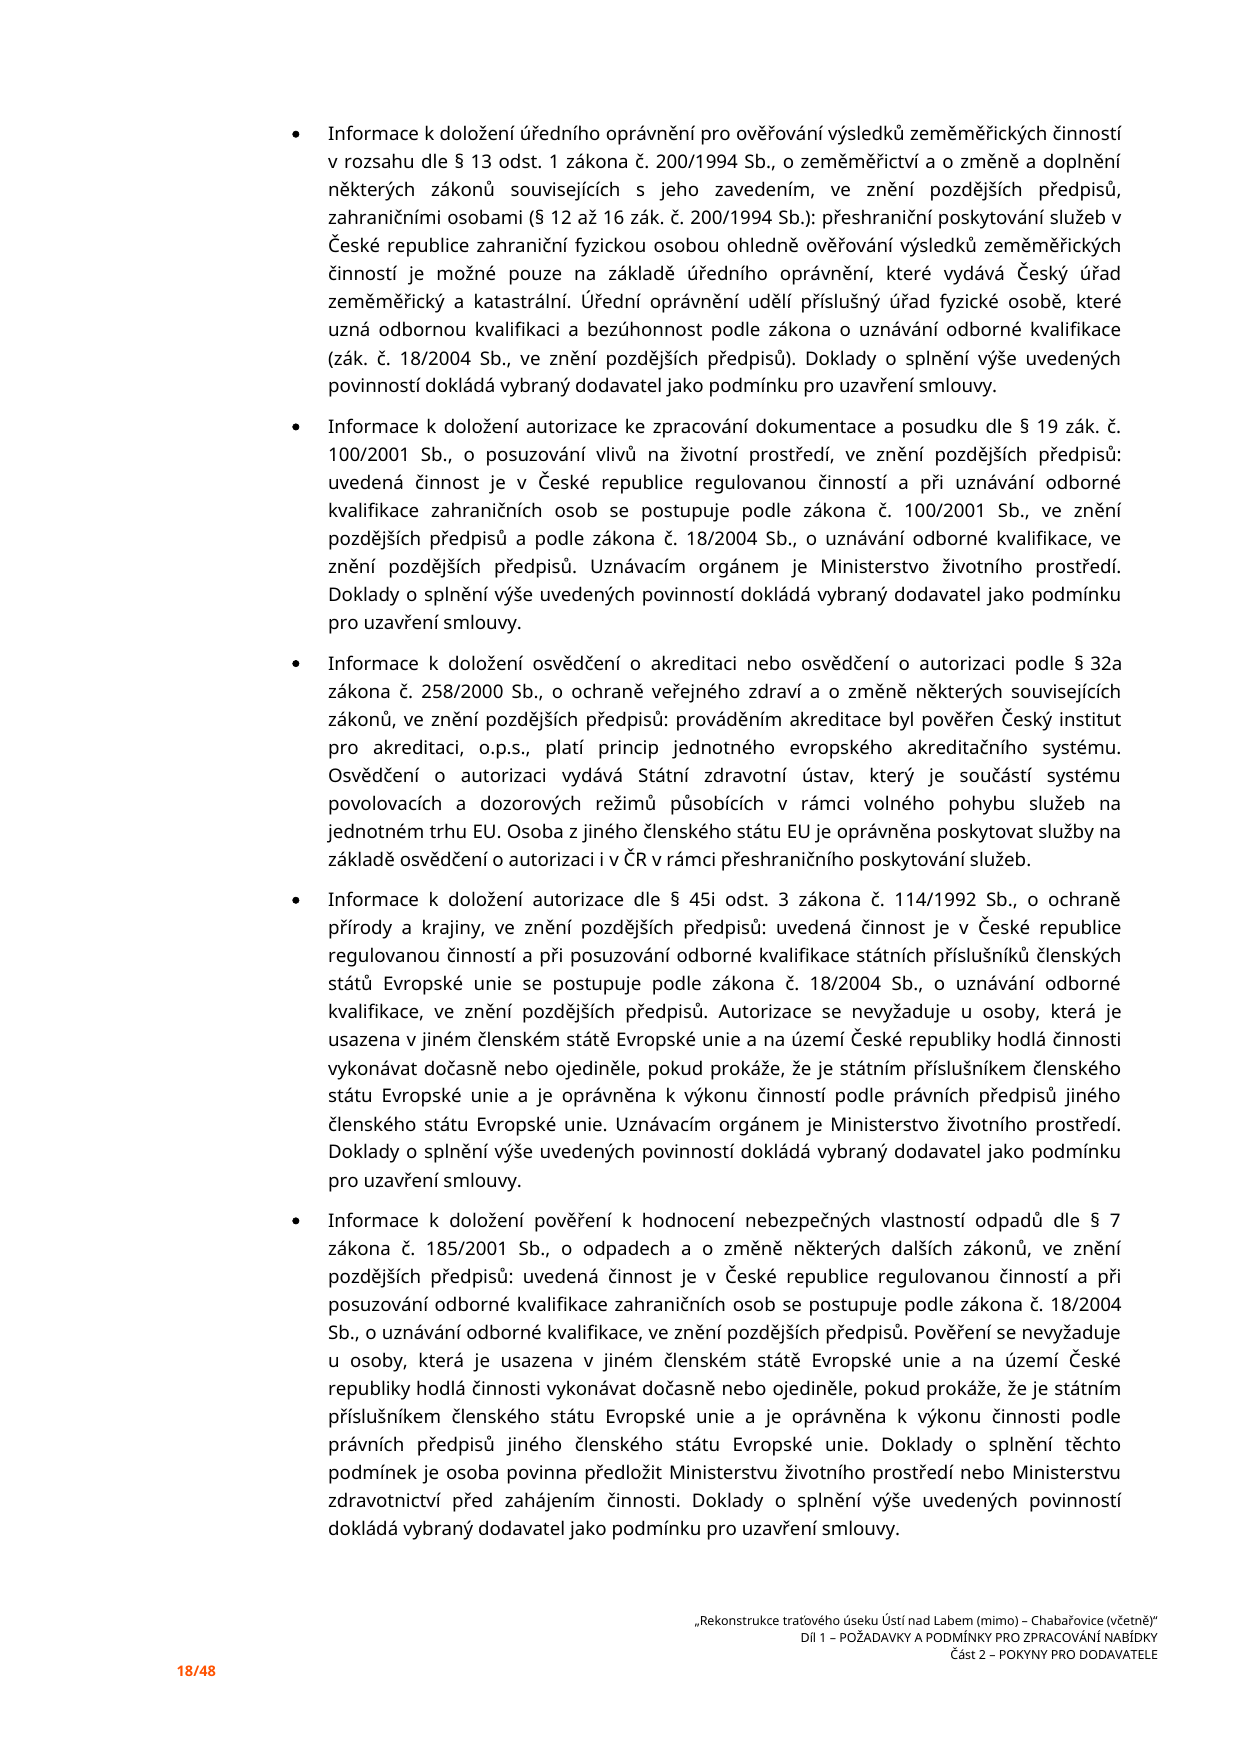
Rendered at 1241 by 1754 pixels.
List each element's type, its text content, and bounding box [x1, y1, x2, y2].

text Informace k doložení autorizace dle § 45i odst. 3 zákona č. 114/1992 Sb., o ochraně přírody a krajiny, ve znění pozdějších předpisů: uvedená činnost je v České republice regulovanou činností a při posuzování odborné kvalifikace státních příslušníků členských států Evropské unie se postupuje podle zákona č. 18/2004 Sb., o uznávání odborné kvalifikace, ve znění pozdějších předpisů. Autorizace se nevyžaduje u osoby, která je usazena v jiném členském státě Evropské unie a na území České republiky hodlá činnosti vykonávat dočasně nebo ojediněle, pokud prokáže, že je státním příslušníkem členského státu Evropské unie a je oprávněna k výkonu činností podle právních předpisů jiného členského státu Evropské unie. Uznávacím orgánem je Ministerstvo životního prostředí. Doklady o splnění výše uvedených povinností dokládá vybraný dodavatel jako podmínku pro uzavření smlouvy. [292, 887, 1122, 1192]
text Informace k doložení osvědčení o akreditaci nebo osvědčení o autorizaci podle § 32a zákona č. 258/2000 Sb., o ochraně veřejného zdraví a o změně některých souvisejících zákonů, ve znění pozdějších předpisů: prováděním akreditace byl pověřen Český institut pro akreditaci, o.p.s., platí princip jednotného evropského akreditačního systému. Osvědčení o autorizaci vydává Státní zdravotní ústav, který je součástí systému povolovacích a dozorových režimů působících v rámci volného pohybu služeb na jednotném trhu EU. Osoba z jiného členského státu EU je oprávněna poskytovat služby na základě osvědčení o autorizaci i v ČR v rámci přeshraničního poskytování služeb. [292, 650, 1122, 872]
text Informace k doložení pověření k hodnocení nebezpečných vlastností odpadů dle § 7 zákona č. 185/2001 Sb., o odpadech a o změně některých dalších zákonů, ve znění pozdějších předpisů: uvedená činnost je v České republice regulovanou činností a při posuzování odborné kvalifikace zahraničních osob se postupuje podle zákona č. 18/2004 Sb., o uznávání odborné kvalifikace, ve znění pozdějších předpisů. Pověření se nevyžaduje u osoby, která je usazena v jiném členském státě Evropské unie a na území České republiky hodlá činnosti vykonávat dočasně nebo ojediněle, pokud prokáže, že je státním příslušníkem členského státu Evropské unie a je oprávněna k výkonu činnosti podle právních předpisů jiného členského státu Evropské unie. Doklady o splnění těchto podmínek je osoba povinna předložit Ministerstvu životního prostředí nebo Ministerstvu zdravotnictví před zahájením činnosti. Doklady o splnění výše uvedených povinností dokládá vybraný dodavatel jako podmínku pro uzavření smlouvy. [292, 1207, 1122, 1541]
text Informace k doložení úředního oprávnění pro ověřování výsledků zeměměřických činností v rozsahu dle § 13 odst. 1 zákona č. 200/1994 Sb., o zeměměřictví a o změně a doplnění některých zákonů souvisejících s jeho zavedením, ve znění pozdějších předpisů, zahraničními osobami (§ 12 až 16 zák. č. 200/1994 Sb.): přeshraniční poskytování služeb v České republice zahraniční fyzickou osobou ohledně ověřování výsledků zeměměřických činností je možné pouze na základě úředního oprávnění, které vydává Český úřad zeměměřický a katastrální. Úřední oprávnění udělí příslušný úřad fyzické osobě, které uzná odbornou kvalifikaci a bezúhonnost podle zákona o uznávání odborné kvalifikace (zák. č. 18/2004 Sb., ve znění pozdějších předpisů). Doklady o splnění výše uvedených povinností dokládá vybraný dodavatel jako podmínku pro uzavření smlouvy. [292, 121, 1122, 398]
text Informace k doložení autorizace ke zpracování dokumentace a posudku dle § 19 zák. č. 100/2001 Sb., o posuzování vlivů na životní prostředí, ve znění pozdějších předpisů: uvedená činnost je v České republice regulovanou činností a při uznávání odborné kvalifikace zahraničních osob se postupuje podle zákona č. 100/2001 Sb., ve znění pozdějších předpisů a podle zákona č. 18/2004 Sb., o uznávání odborné kvalifikace, ve znění pozdějších předpisů. Uznávacím orgánem je Ministerstvo životního prostředí. Doklady o splnění výše uvedených povinností dokládá vybraný dodavatel jako podmínku pro uzavření smlouvy. [292, 413, 1122, 635]
